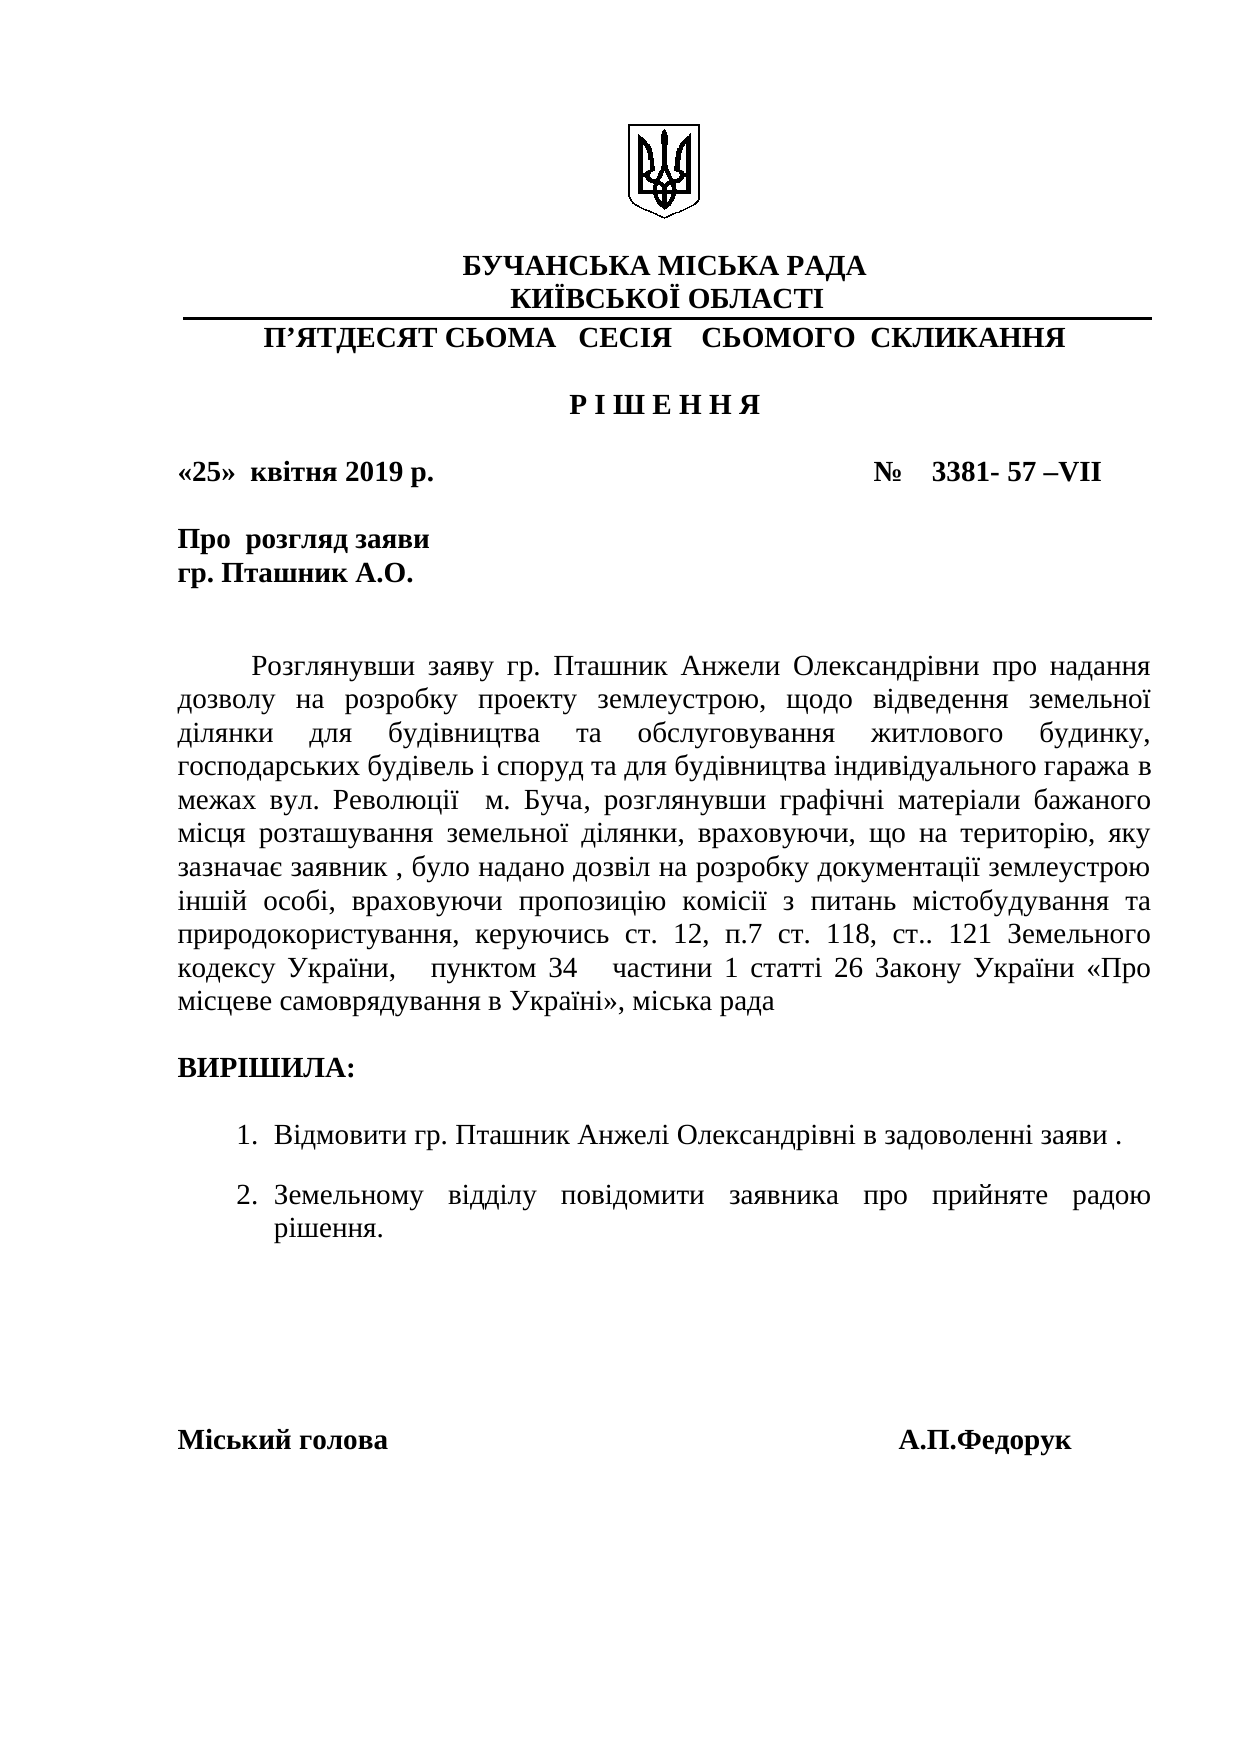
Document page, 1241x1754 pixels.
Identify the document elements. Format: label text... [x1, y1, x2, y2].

text ВИРІШИЛА: [177, 1050, 1152, 1084]
text БУЧАНСЬКА МІСЬКА РАДА [177, 248, 1152, 281]
list Земельному відділу повідомити заявника про прийняте радою рішення. [236, 1177, 1152, 1244]
text КИЇВСЬКОЇ ОБЛАСТІ [183, 281, 1152, 317]
list Відмовити гр. Пташник Анжелі Олександрівні в задоволенні заяви . [236, 1117, 1152, 1151]
text Розглянувши заяву гр. Пташник Анжели Олександрівни про надання дозволу на розробку проекту землеустрою, щодо відведення земельної ділянки для будівництва та обслуговування житлового будинку, господарських будівель і споруд та для будівництва індивідуального гаража в межах вул. Революції м. Буча, розглянувши графічні матеріали бажаного місця розташування земельної ділянки, враховуючи, що на територію, яку зазначає заявник , було надано дозвіл на розробку документації землеустрою іншій особі, враховуючи пропозицію комісії з питань містобудування та природокористування, керуючись ст. 12, п.7 ст. 118, ст.. 121 Земельного кодексу України, пунктом 34 частини 1 статті 26 Закону України «Про місцеве самоврядування в Україні», міська рада [177, 648, 1152, 1017]
text П’ЯТДЕСЯТ СЬОМА СЕСІЯ СЬОМОГО СКЛИКАННЯ [177, 320, 1152, 354]
text Міський голова А.П.Федорук [177, 1422, 1152, 1456]
text «25» квітня 2019 р. № 3381- 57 –VІІ [177, 454, 1152, 488]
text Р І Ш Е Н Н Я [177, 387, 1152, 421]
text Про розгляд заяви [177, 521, 1152, 555]
text гр. Пташник А.О. [177, 555, 1152, 588]
